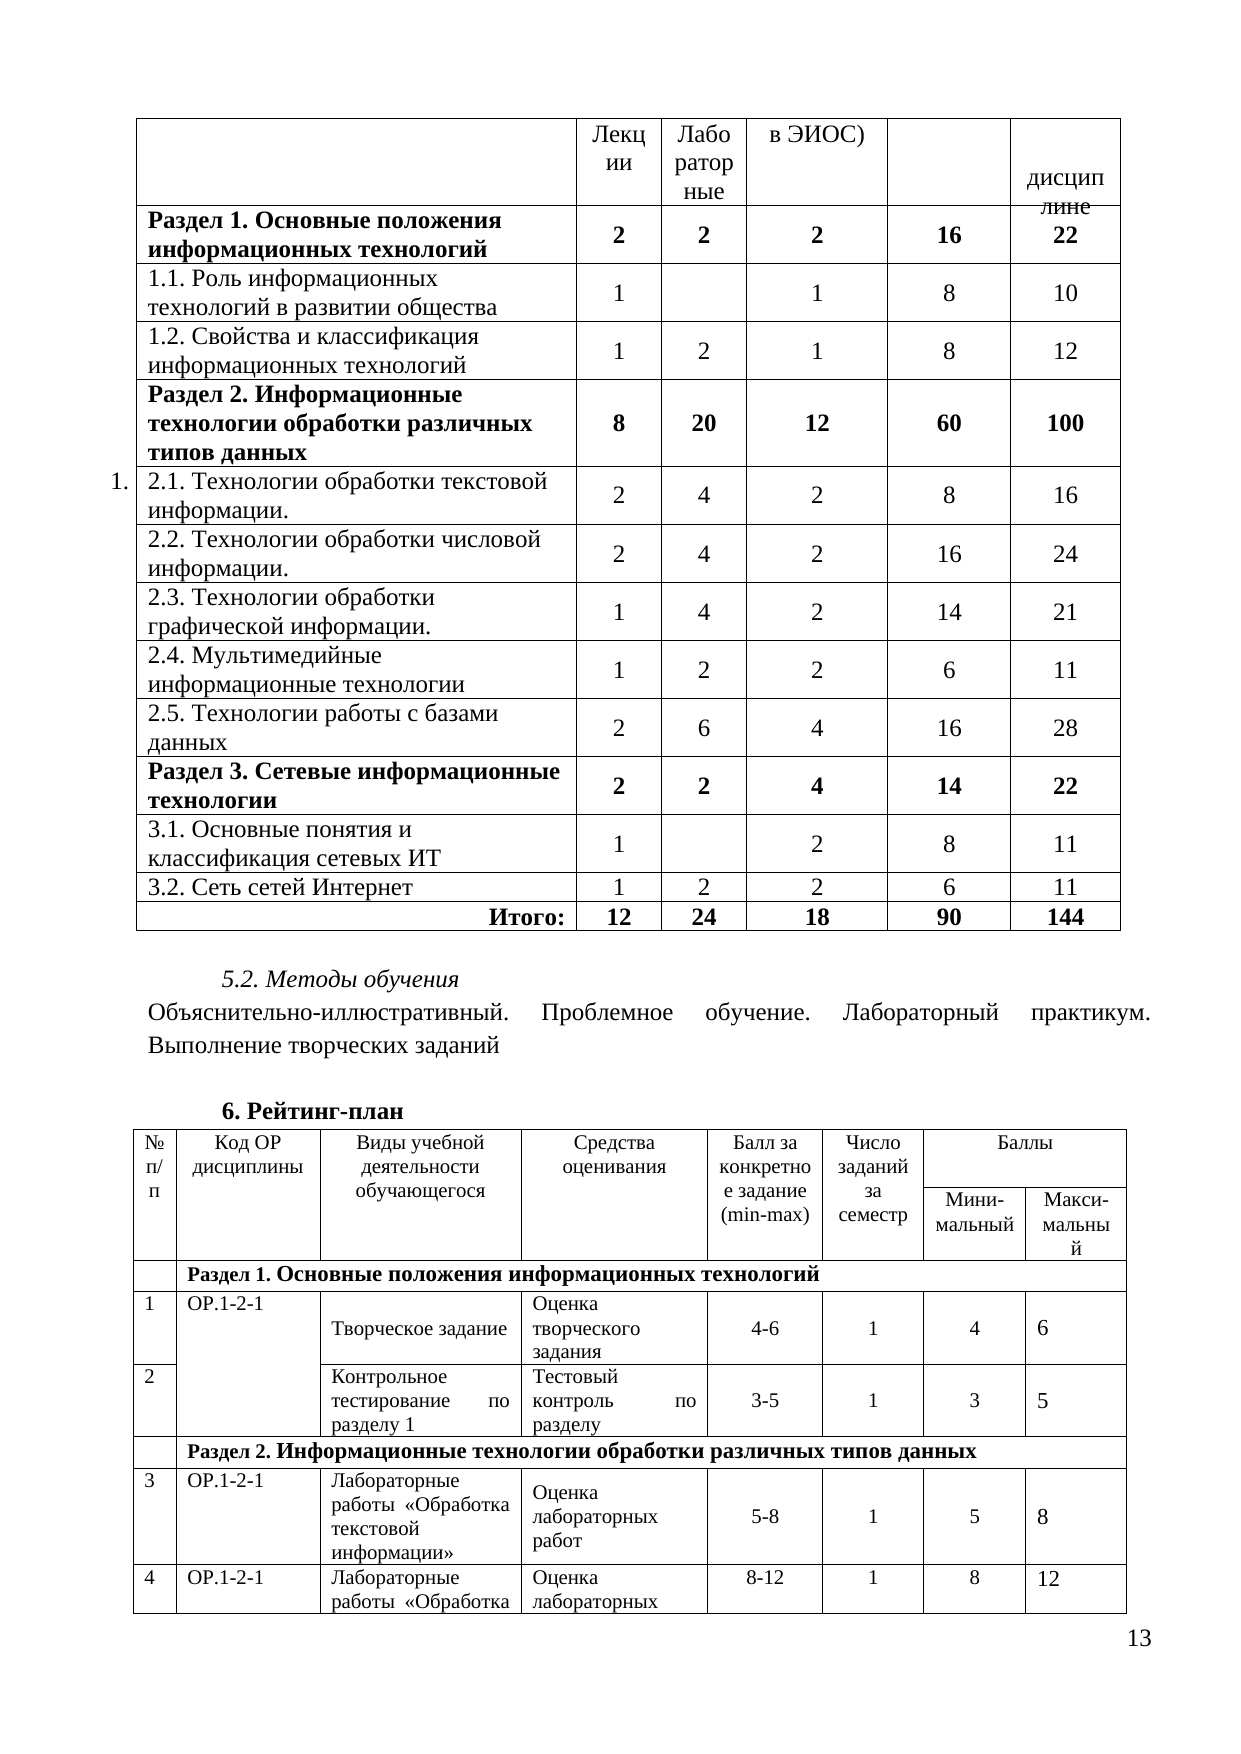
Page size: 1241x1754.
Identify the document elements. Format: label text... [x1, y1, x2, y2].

table_cell 8 [577, 380, 661, 466]
table_cell 2 [747, 467, 887, 524]
table_cell 18 [747, 902, 887, 930]
table_cell 2 [577, 525, 661, 582]
table_cell 21 [1011, 583, 1120, 640]
table_cell 1 [823, 1365, 923, 1436]
table_cell 1 [577, 583, 661, 640]
table_cell 2 [577, 699, 661, 756]
table_cell Раздел 2. Информационные технологии обработки различных типов данных [137, 380, 576, 466]
table_cell 2 [577, 206, 661, 263]
table_header Виды учебной деятельности обучающегося [321, 1130, 521, 1259]
table_cell [662, 264, 746, 321]
table_cell 2 [662, 206, 746, 263]
table_cell 22 [1011, 757, 1120, 814]
table_cell 2 [747, 525, 887, 582]
table_cell Лабораторные [662, 119, 746, 205]
table_cell 8 [924, 1565, 1025, 1613]
table_cell 1 [823, 1292, 923, 1363]
table_cell 1 [823, 1565, 923, 1613]
table_cell Тестовый контроль по разделу [522, 1365, 707, 1436]
table_cell 12 [577, 902, 661, 930]
table_cell 2 [662, 322, 746, 379]
table_cell [134, 1437, 176, 1467]
table_cell 16 [888, 525, 1010, 582]
table_cell 4 [662, 525, 746, 582]
table_cell 6 [888, 641, 1010, 698]
table_cell 2.5. Технологии работы с базами данных [137, 699, 576, 756]
table_cell 5 [1026, 1365, 1126, 1436]
table_cell 4 [662, 467, 746, 524]
table_cell 2 [577, 757, 661, 814]
table_cell 14 [888, 583, 1010, 640]
table_cell Оценка творческого задания [522, 1292, 707, 1363]
table_cell 60 [888, 380, 1010, 466]
table_cell 100 [1011, 380, 1120, 466]
table_cell 1 [134, 1292, 176, 1363]
table_cell Лекции [577, 119, 661, 205]
table_cell 2 [662, 873, 746, 901]
table_cell 6 [662, 699, 746, 756]
table_cell 4 [747, 757, 887, 814]
text 5.2. Методы обучения [148, 964, 1152, 993]
table_cell 2 [662, 757, 746, 814]
table_cell 3 [134, 1469, 176, 1564]
table_cell 4 [662, 583, 746, 640]
table_cell Раздел 2. Информационные технологии обработки различных типов данных [177, 1437, 1126, 1467]
table_cell [134, 1261, 176, 1291]
table_cell 1 [577, 264, 661, 321]
table_cell 5-8 [708, 1469, 822, 1564]
table_cell 1 [577, 815, 661, 872]
table_header Средства оценивания [522, 1130, 707, 1259]
table_cell 5 [924, 1469, 1025, 1564]
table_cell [522, 1565, 707, 1613]
table_cell Мини-мальный [924, 1188, 1025, 1259]
table_cell 11 [1011, 873, 1120, 901]
table_cell [662, 815, 746, 872]
table_cell 14 [888, 757, 1010, 814]
table_cell 22 [1011, 206, 1120, 263]
table_cell 1 [747, 322, 887, 379]
table_cell 4 [134, 1565, 176, 1613]
table_cell 10 [1011, 264, 1120, 321]
table_cell 2.1. Технологии обработки текстовой информации. [137, 467, 576, 524]
table_cell 2 [134, 1365, 176, 1436]
table_cell 24 [662, 902, 746, 930]
table_cell 1 [577, 641, 661, 698]
table_cell 2 [662, 641, 746, 698]
table_cell 2.2. Технологии обработки числовой информации. [137, 525, 576, 582]
table_cell Раздел 3. Сетевые информационные технологии [137, 757, 576, 814]
table_cell 1.2. Свойства и классификация информационных технологий [137, 322, 576, 379]
table_cell Раздел 1. Основные положения информационных технологий [177, 1261, 1126, 1291]
table_cell 20 [662, 380, 746, 466]
table_cell 2 [747, 641, 887, 698]
text Объяснительно-иллюстративный. Проблемное обучение. Лабораторный практикум. Выполнение творческих заданий [148, 997, 1152, 1059]
table_cell Творческое задание [321, 1292, 521, 1363]
table_cell 8 [888, 322, 1010, 379]
table_cell 4 [924, 1292, 1025, 1363]
table_cell Лабораторные работы «Обработка текстовой информации» [321, 1469, 521, 1564]
table_cell Раздел 1. Основные положения информационных технологий [137, 206, 576, 263]
table_cell 12 [747, 380, 887, 466]
table_cell 2.4. Мультимедийные информационные технологии [137, 641, 576, 698]
table_cell 90 [888, 902, 1010, 930]
table_cell 11 [1011, 641, 1120, 698]
table_cell 6 [888, 873, 1010, 901]
table_cell 144 [1011, 902, 1120, 930]
table_header Баллы [924, 1130, 1126, 1187]
table_cell 16 [888, 206, 1010, 263]
table_cell 4-6 [708, 1292, 822, 1363]
table_cell 8 [888, 815, 1010, 872]
table_cell Макси-мальный [1026, 1188, 1126, 1259]
table_cell ОР.1-2-1 [177, 1469, 320, 1564]
table_cell Контрольное тестирование по разделу 1 [321, 1365, 521, 1436]
table_cell 8 [888, 264, 1010, 321]
table_cell 11 [1011, 815, 1120, 872]
table_header Код ОР дисциплины [177, 1130, 320, 1259]
table_cell 2 [747, 873, 887, 901]
table_cell 2 [747, 815, 887, 872]
table_cell Итого: [137, 902, 576, 930]
table_cell ОР.1-2-1 [177, 1292, 320, 1436]
table_cell 8-12 [708, 1565, 822, 1613]
table_cell 28 [1011, 699, 1120, 756]
text 6. Рейтинг-план [148, 1096, 1152, 1125]
table_cell 1 [823, 1469, 923, 1564]
table_cell ОР.1-2-1 [177, 1565, 320, 1613]
table_cell 16 [888, 699, 1010, 756]
table_cell 16 [1011, 467, 1120, 524]
table_cell 3.2. Сеть сетей Интернет [137, 873, 576, 901]
table_cell 1 [577, 873, 661, 901]
table_cell 3 [924, 1365, 1025, 1436]
table_cell 24 [1011, 525, 1120, 582]
table_cell 12 [1026, 1565, 1126, 1613]
table_cell 3.1. Основные понятия и классификация сетевых ИТ [137, 815, 576, 872]
table_cell 4 [747, 699, 887, 756]
table_cell 2 [747, 206, 887, 263]
table_cell 2.3. Технологии обработки графической информации. [137, 583, 576, 640]
table_cell 2 [747, 583, 887, 640]
table_cell 8 [1026, 1469, 1126, 1564]
table_header № п/п [134, 1130, 176, 1259]
table_cell 8 [888, 467, 1010, 524]
table_cell 1 [747, 264, 887, 321]
table_cell Оценка лабораторных работ [522, 1469, 707, 1564]
table_header Балл за конкретное задание (min-max) [708, 1130, 822, 1259]
table_cell 1.1. Роль информационных технологий в развитии общества [137, 264, 576, 321]
table_cell 1 [577, 322, 661, 379]
table_cell 3-5 [708, 1365, 822, 1436]
table_cell 6 [1026, 1292, 1126, 1363]
table_header Число заданий за семестр [823, 1130, 923, 1259]
table_cell 12 [1011, 322, 1120, 379]
table_cell 2 [577, 467, 661, 524]
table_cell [747, 119, 887, 205]
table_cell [321, 1565, 521, 1613]
